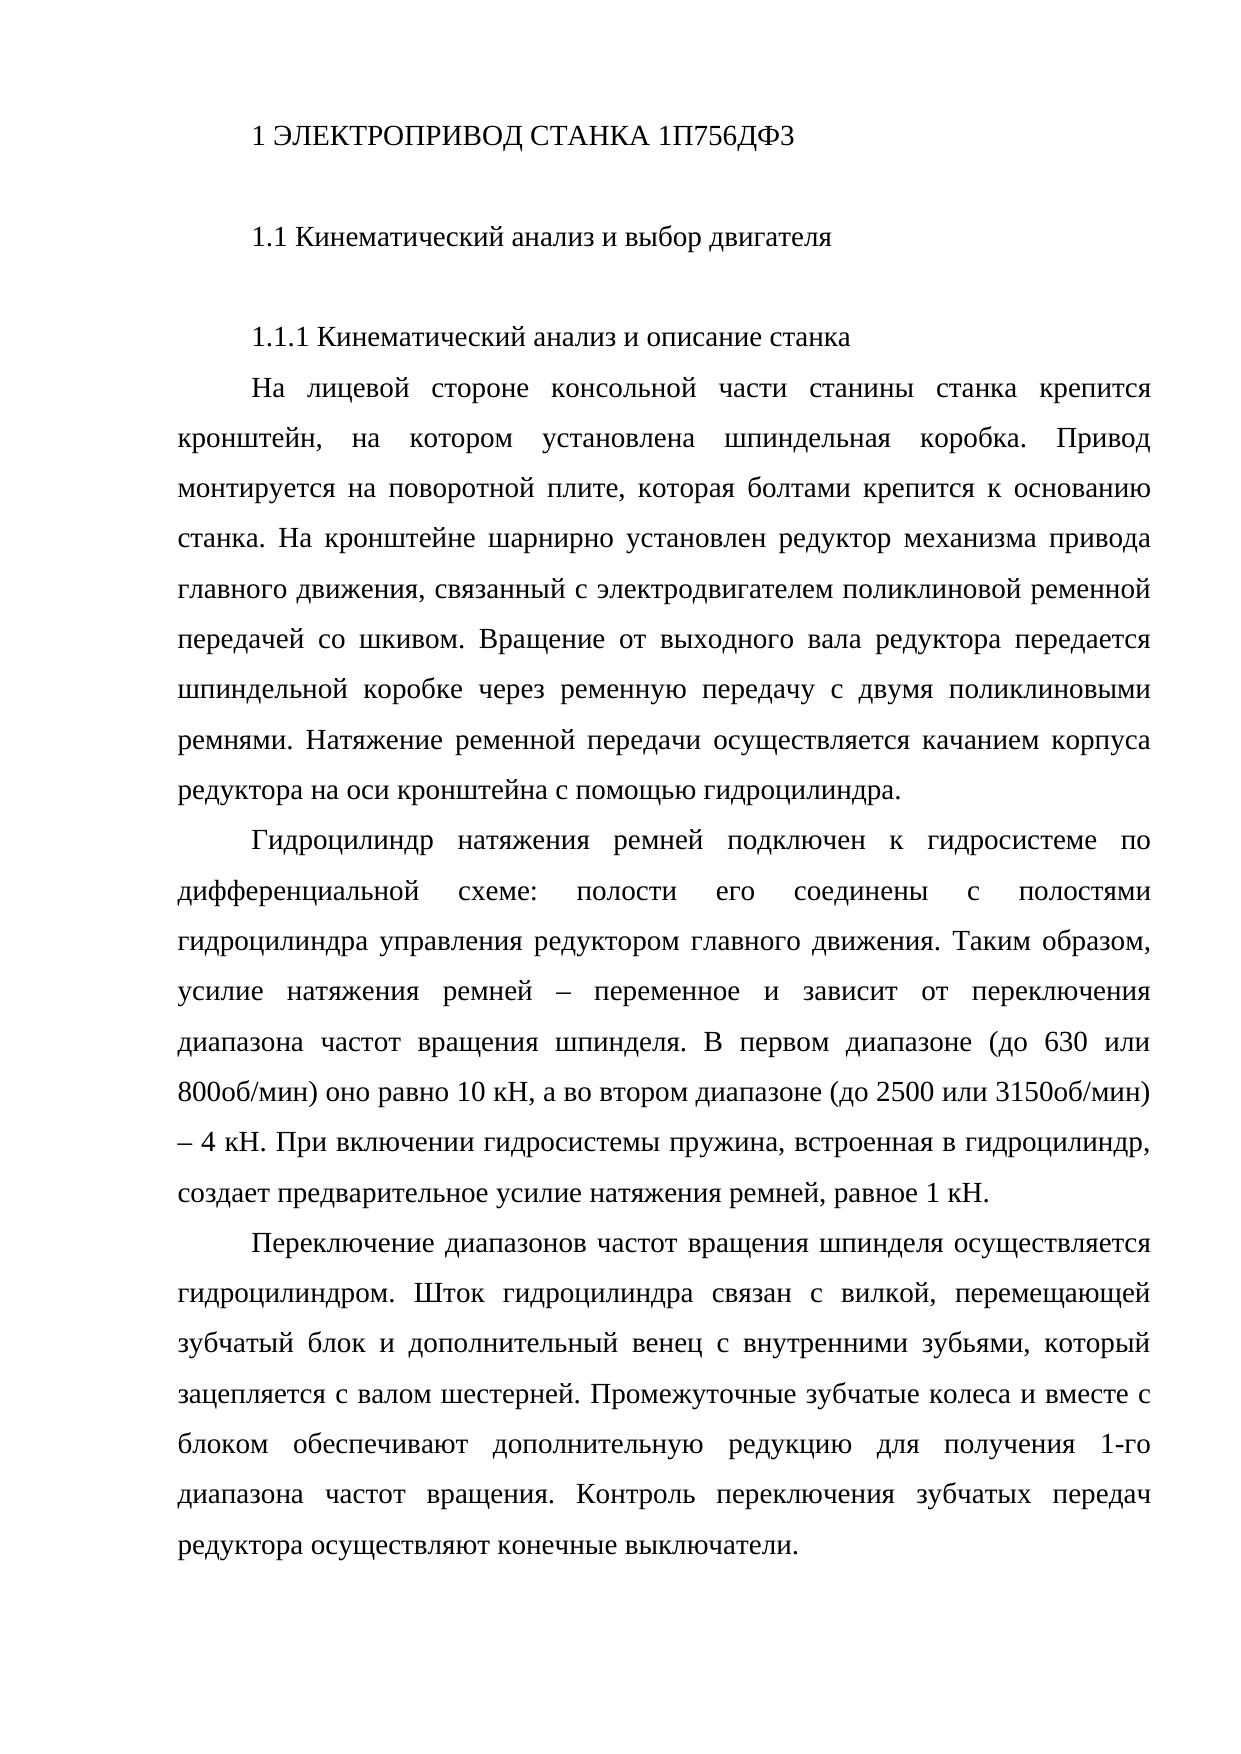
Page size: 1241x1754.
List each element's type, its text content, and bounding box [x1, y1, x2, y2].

text 1.1.1 Кинематический анализ и описание станка [177, 319, 1152, 353]
text 1 ЭЛЕКТРОПРИВОД СТАНКА 1П756ДФ3 [177, 118, 1152, 152]
text Переключение диапазонов частот вращения шпинделя осуществляется гидроцилиндром. Шток гидроцилиндра связан с вилкой, перемещающей зубчатый блок и дополнительный венец с внутренними зубьями, который зацепляется с валом шестерней. Промежуточные зубчатые колеса и вместе с блоком обеспечивают дополнительную редукцию для получения 1-го диапазона частот вращения. Контроль переключения зубчатых передач редуктора осуществляют конечные выключатели. [177, 1225, 1152, 1560]
text Гидроцилиндр натяжения ремней подключен к гидросистеме по дифференциальной схеме: полости его соединены с полостями гидроцилиндра управления редуктором главного движения. Таким образом, усилие натяжения ремней – переменное и зависит от переключения диапазона частот вращения шпинделя. В первом диапазоне (до 630 или 800об/мин) оно равно 10 кН, а во втором диапазоне (до 2500 или 3150об/мин) – 4 кН. При включении гидросистемы пружина, встроенная в гидроцилиндр, создает предварительное усилие натяжения ремней, равное 1 кН. [177, 822, 1152, 1208]
text На лицевой стороне консольной части станины станка крепится кронштейн, на котором установлена шпиндельная коробка. Привод монтируется на поворотной плите, которая болтами крепится к основанию станка. На кронштейне шарнирно установлен редуктор механизма привода главного движения, связанный с электродвигателем поликлиновой ременной передачей со шкивом. Вращение от выходного вала редуктора передается шпиндельной коробке через ременную передачу с двумя поликлиновыми ремнями. Натяжение ременной передачи осуществляется качанием корпуса редуктора на оси кронштейна с помощью гидроцилиндра. [177, 370, 1152, 806]
text 1.1 Кинематический анализ и выбор двигателя [177, 219, 1152, 252]
